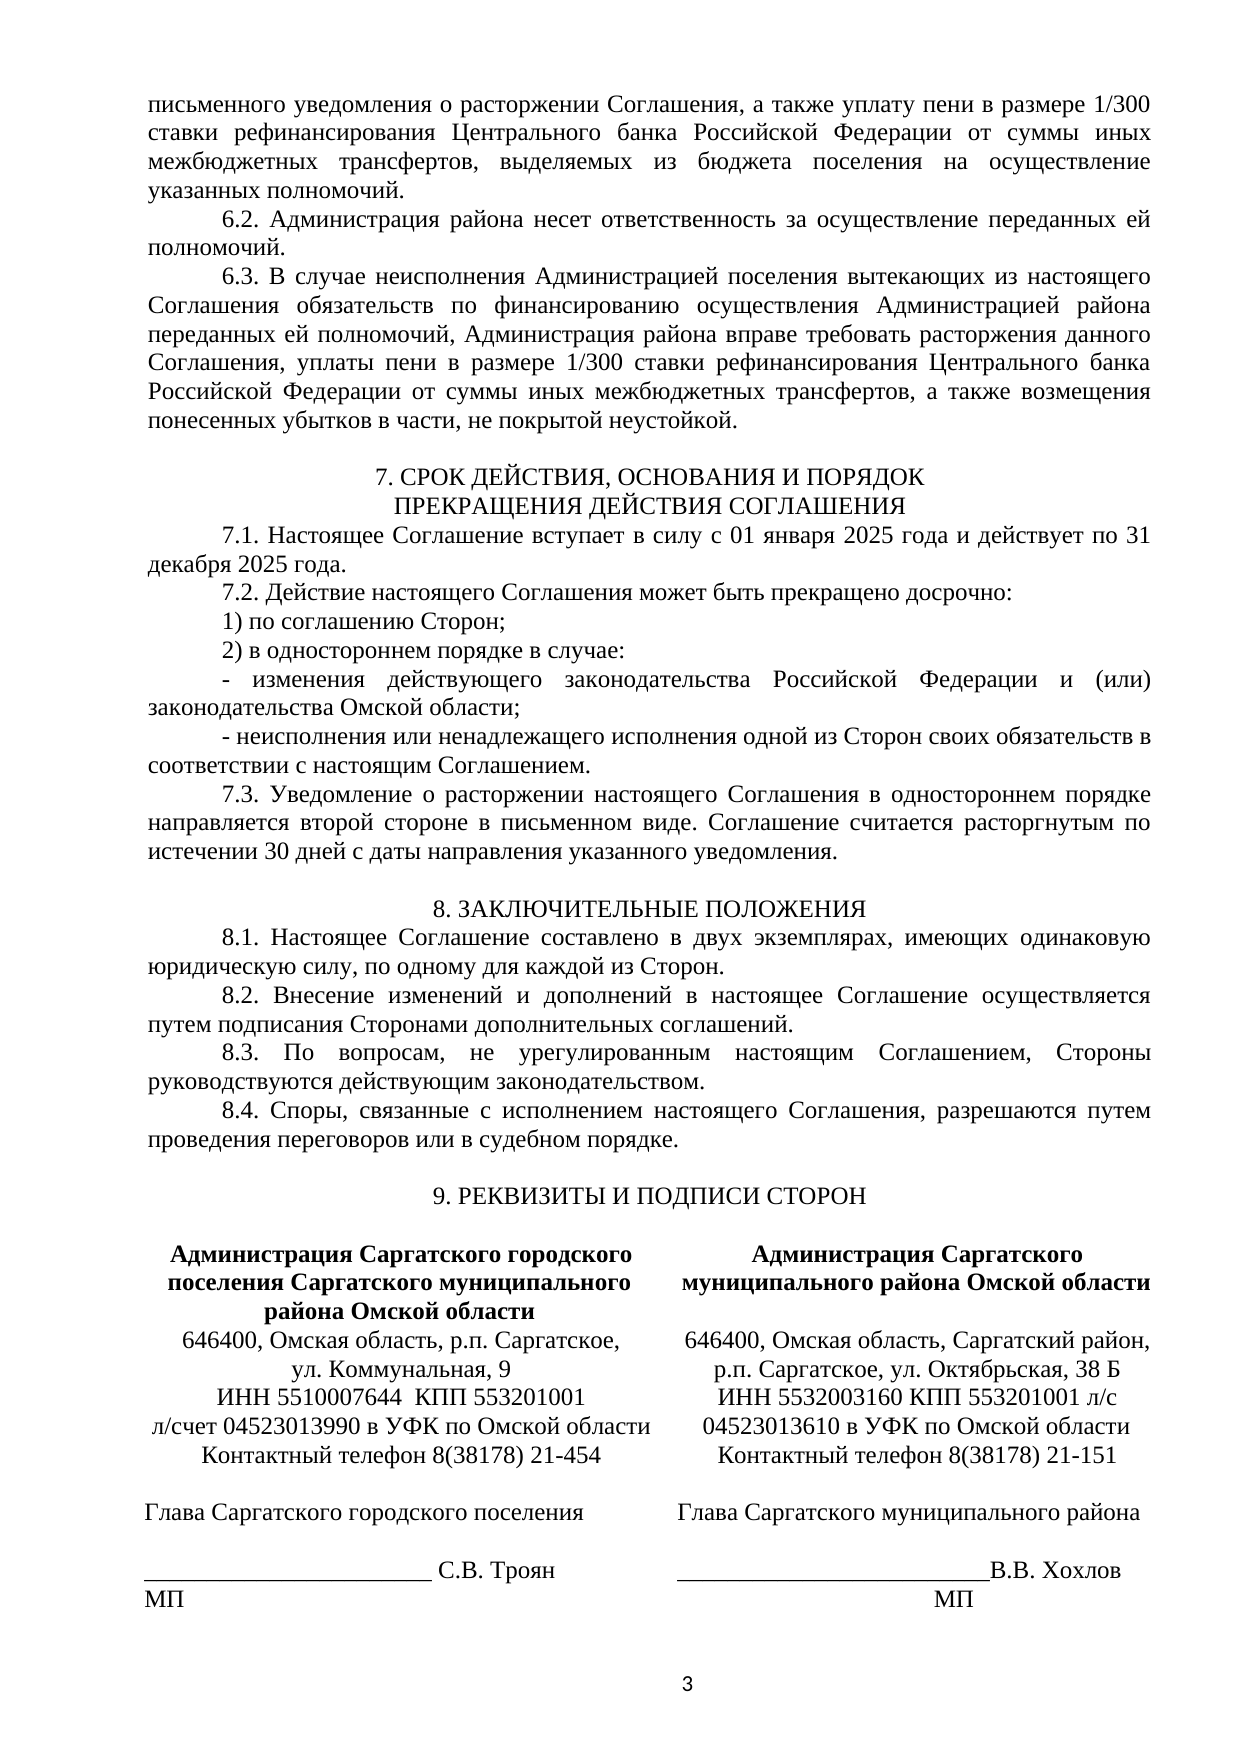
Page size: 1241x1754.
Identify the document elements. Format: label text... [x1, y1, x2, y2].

text 8.2. Внесение изменений и дополнений в настоящее Соглашение осуществляется путем подписания Сторонами дополнительных соглашений. [148, 980, 1152, 1037]
text 8.3. По вопросам, не урегулированным настоящим Соглашением, Стороны руководствуются действующим законодательством. [148, 1037, 1152, 1095]
text 6.3. В случае неисполнения Администрацией поселения вытекающих из настоящего Соглашения обязательств по финансированию осуществления Администрацией района переданных ей полномочий, Администрация района вправе требовать расторжения данного Соглашения, уплаты пени в размере 1/300 ставки рефинансирования Центрального банка Российской Федерации от суммы иных межбюджетных трансфертов, а также возмещения понесенных убытков в части, не покрытой неустойкой. [148, 261, 1152, 434]
text 8. ЗАКЛЮЧИТЕЛЬНЫЕ ПОЛОЖЕНИЯ [148, 894, 1152, 922]
text 8.4. Споры, связанные с исполнением настоящего Соглашения, разрешаются путем проведения переговоров или в судебном порядке. [148, 1095, 1152, 1152]
text - неисполнения или ненадлежащего исполнения одной из Сторон своих обязательств в соответствии с настоящим Соглашением. [148, 721, 1152, 779]
table_header Администрация Саргатского городского поселения Саргатского муниципального района Омской области 646400, Омская область, р.п. Саргатское, ул. Коммунальная, 9 ИНН 5510007644 КПП 553201001 л/счет 04523013990 в УФК по Омской области Контактный телефон 8(38178) 21-454 Глава Саргатского городского поселения _______________________ С.В. Троян МП [133, 1239, 666, 1612]
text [148, 89, 1152, 204]
text 7.2. Действие настоящего Соглашения может быть прекращено досрочно: [148, 577, 1152, 606]
text 6.2. Администрация района несет ответственность за осуществление переданных ей полномочий. [148, 204, 1152, 261]
text 9. РЕКВИЗИТЫ И ПОДПИСИ СТОРОН [148, 1181, 1152, 1210]
table_header Администрация Саргатского муниципального района Омской области 646400, Омская область, Саргатский район, р.п. Саргатское, ул. Октябрьская, 38 Б ИНН 5532003160 КПП 553201001 л/с 04523013610 в УФК по Омской области Контактный телефон 8(38178) 21-151 Глава Саргатского муниципального района _________________________В.В. Хохлов МП [666, 1239, 1167, 1612]
text ПРЕКРАЩЕНИЯ ДЕЙСТВИЯ СОГЛАШЕНИЯ [148, 491, 1152, 520]
text 1) по соглашению Сторон; [148, 606, 1152, 635]
text 2) в одностороннем порядке в случае: [148, 635, 1152, 664]
text - изменения действующего законодательства Российской Федерации и (или) законодательства Омской области; [148, 664, 1152, 721]
text 7. СРОК ДЕЙСТВИЯ, ОСНОВАНИЯ И ПОРЯДОК [148, 462, 1152, 491]
text 7.1. Настоящее Соглашение вступает в силу с 01 января 2025 года и действует по 31 декабря 2025 года. [148, 520, 1152, 577]
text 7.3. Уведомление о расторжении настоящего Соглашения в одностороннем порядке направляется второй стороне в письменном виде. Соглашение считается расторгнутым по истечении 30 дней с даты направления указанного уведомления. [148, 779, 1152, 865]
text 8.1. Настоящее Соглашение составлено в двух экземплярах, имеющих одинаковую юридическую силу, по одному для каждой из Сторон. [148, 922, 1152, 980]
